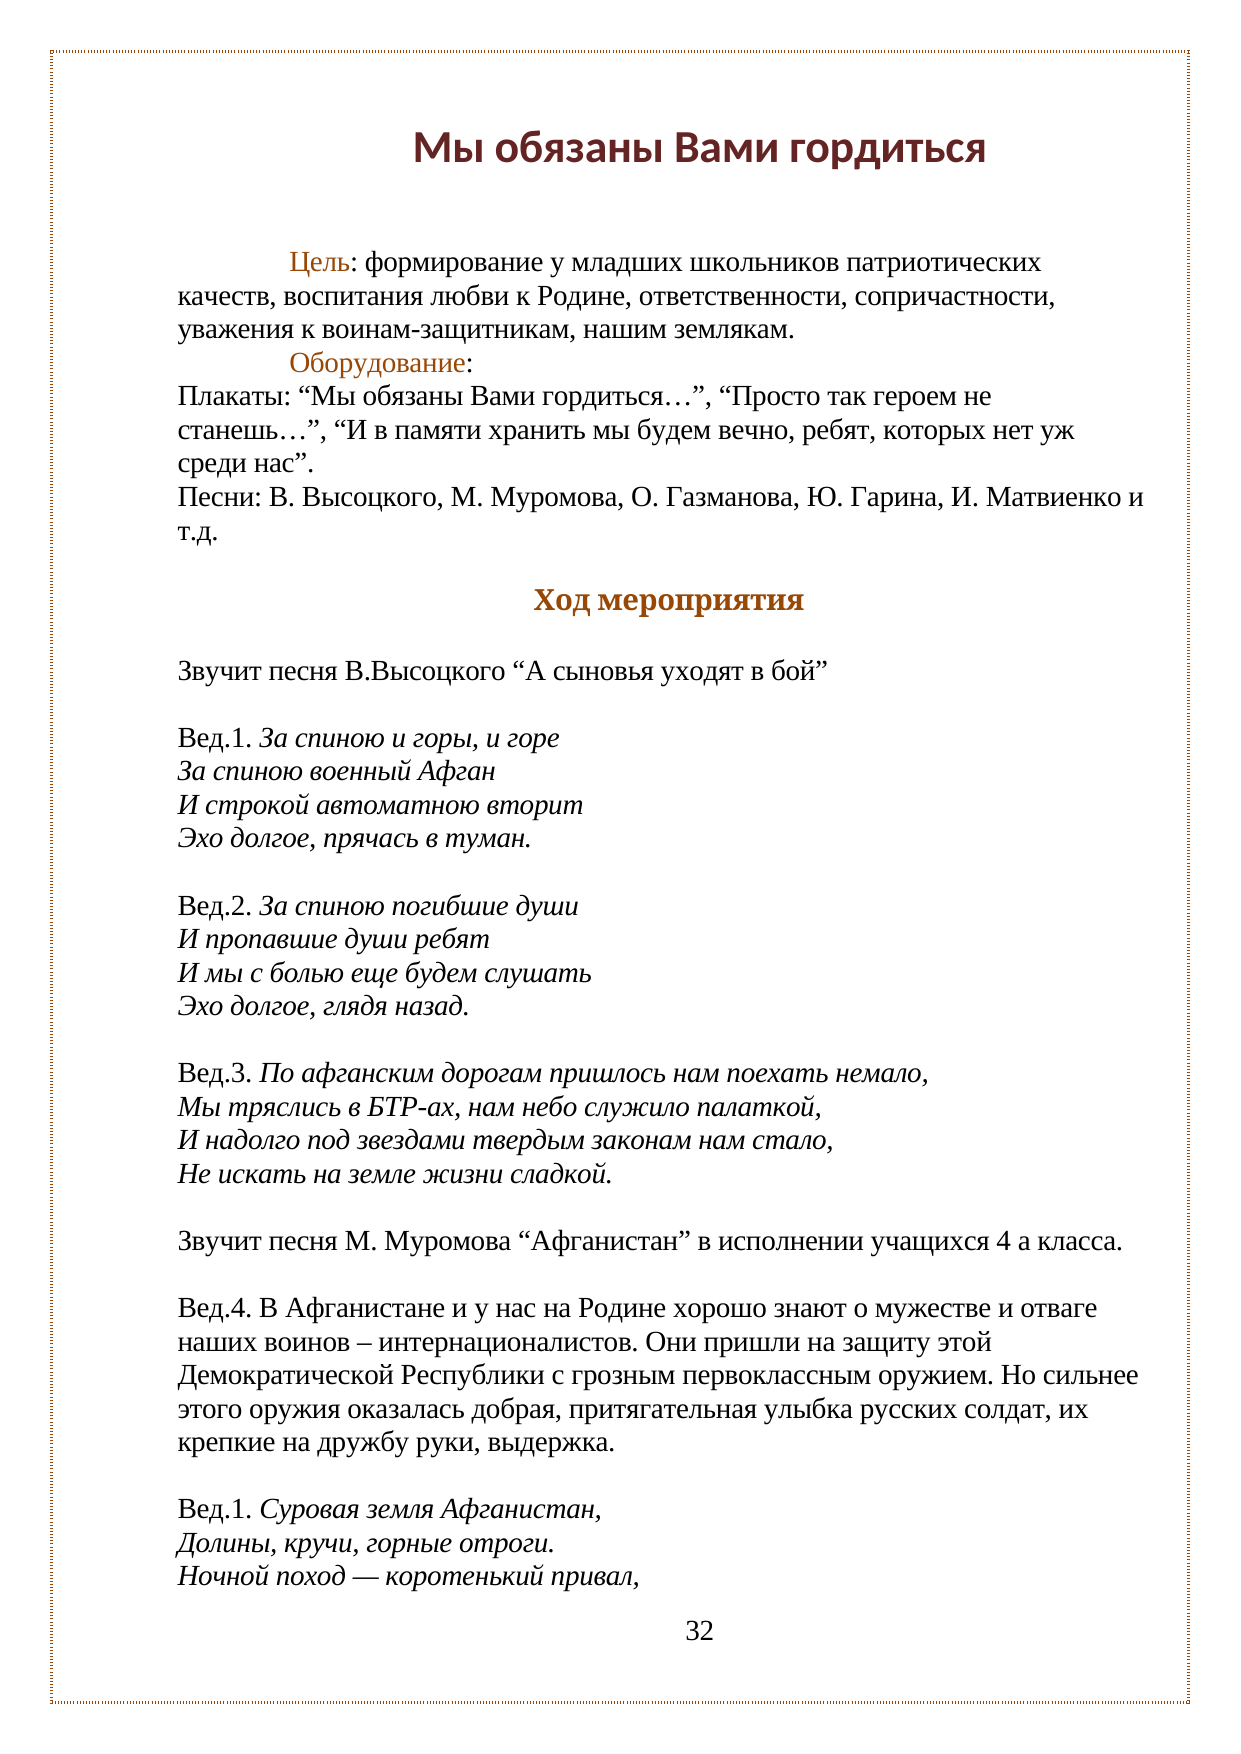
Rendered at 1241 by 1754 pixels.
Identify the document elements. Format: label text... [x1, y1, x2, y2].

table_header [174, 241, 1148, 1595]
subtitle Мы обязаны Вами гордиться [177, 118, 1152, 174]
